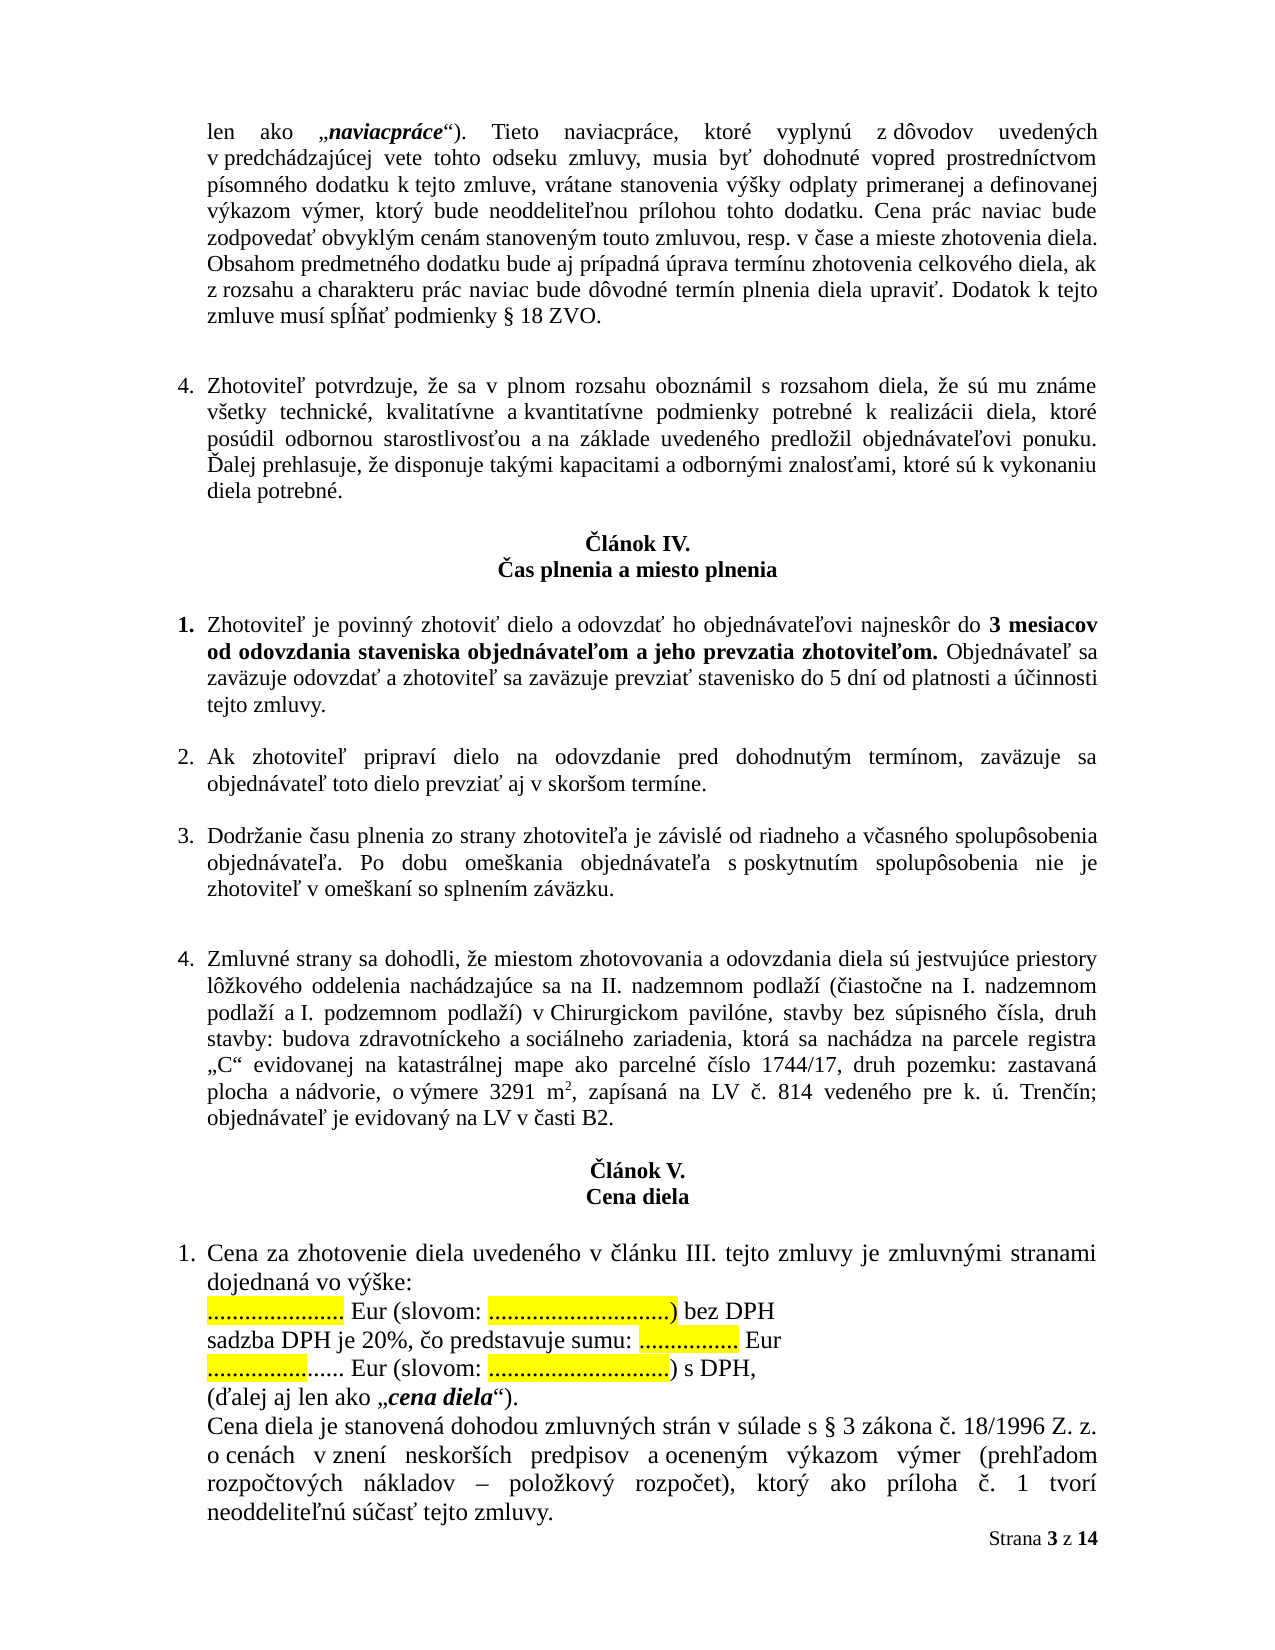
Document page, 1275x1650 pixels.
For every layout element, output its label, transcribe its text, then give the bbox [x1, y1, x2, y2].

list Zhotoviteľ potvrdzuje, že sa v plnom rozsahu oboznámil s rozsahom diela, že sú mu známe všetky technické, kvalitatívne a kvantitatívne podmienky potrebné k realizácii diela, ktoré posúdil odbornou starostlivosťou a na základe uvedeného predložil objednávateľovi ponuku. Ďalej prehlasuje, že disponuje takými kapacitami a odbornými znalosťami, ktoré sú k vykonaniu diela potrebné. [177, 372, 1098, 504]
list Dodržanie času plnenia zo strany zhotoviteľa je závislé od riadneho a včasného spolupôsobenia objednávateľa. Po dobu omeškania objednávateľa s poskytnutím spolupôsobenia nie je zhotoviteľ v omeškaní so splnením záväzku. [177, 822, 1098, 901]
list Cena za zhotovenie diela uvedeného v článku III. tejto zmluvy je zmluvnými stranami dojednaná vo výške: [177, 1238, 1098, 1296]
text Cena diela je stanovená dohodou zmluvných strán v súlade s § 3 zákona č. 18/1996 Z. z. o cenách v znení neskorších predpisov a oceneným výkazom výmer (prehľadom rozpočtových nákladov – položkový rozpočet), ktorý ako príloha č. 1 tvorí neoddeliteľnú súčasť tejto zmluvy. [207, 1411, 1098, 1526]
list Zhotoviteľ je povinný zhotoviť dielo a odovzdať ho objednávateľovi najneskôr do 3 mesiacov od odovzdania staveniska objednávateľom a jeho prevzatia zhotoviteľom. Objednávateľ sa zaväzuje odovzdať a zhotoviteľ sa zaväzuje prevziať stavenisko do 5 dní od platnosti a účinnosti tejto zmluvy. [177, 612, 1098, 717]
text ...................... Eur (slovom: .............................) s DPH, [207, 1353, 1098, 1382]
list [177, 118, 1098, 329]
text Cena diela [177, 1183, 1098, 1210]
text Článok V. [177, 1157, 1098, 1183]
text Článok IV. [177, 530, 1098, 556]
list Zmluvné strany sa dohodli, že miestom zhotovovania a odovzdania diela sú jestvujúce priestory lôžkového oddelenia nachádzajúce sa na II. nadzemnom podlaží (čiastočne na I. nadzemnom podlaží a I. podzemnom podlaží) v Chirurgickom pavilóne, stavby bez súpisného čísla, druh stavby: budova zdravotníckeho a sociálneho zariadenia, ktorá sa nachádza na parcele registra „C“ evidovanej na katastrálnej mape ako parcelné číslo 1744/17, druh pozemku: zastavaná plocha a nádvorie, o výmere 3291 m2, zapísaná na LV č. 814 vedeného pre k. ú. Trenčín; objednávateľ je evidovaný na LV v časti B2. [177, 944, 1098, 1131]
text (ďalej aj len ako „cena diela“). [207, 1382, 1098, 1411]
text ...................... Eur (slovom: .............................) bez DPH [678, 1296, 1098, 1325]
list Ak zhotoviteľ pripraví dielo na odovzdanie pred dohodnutým termínom, zaväzuje sa objednávateľ toto dielo prevziať aj v skoršom termíne. [177, 743, 1098, 796]
text sadzba DPH je 20%, čo predstavuje sumu: ................ Eur [739, 1325, 1098, 1353]
text Čas plnenia a miesto plnenia [177, 556, 1098, 583]
text sadzba DPH je 20%, čo predstavuje sumu: ................ Eur [207, 1325, 639, 1353]
